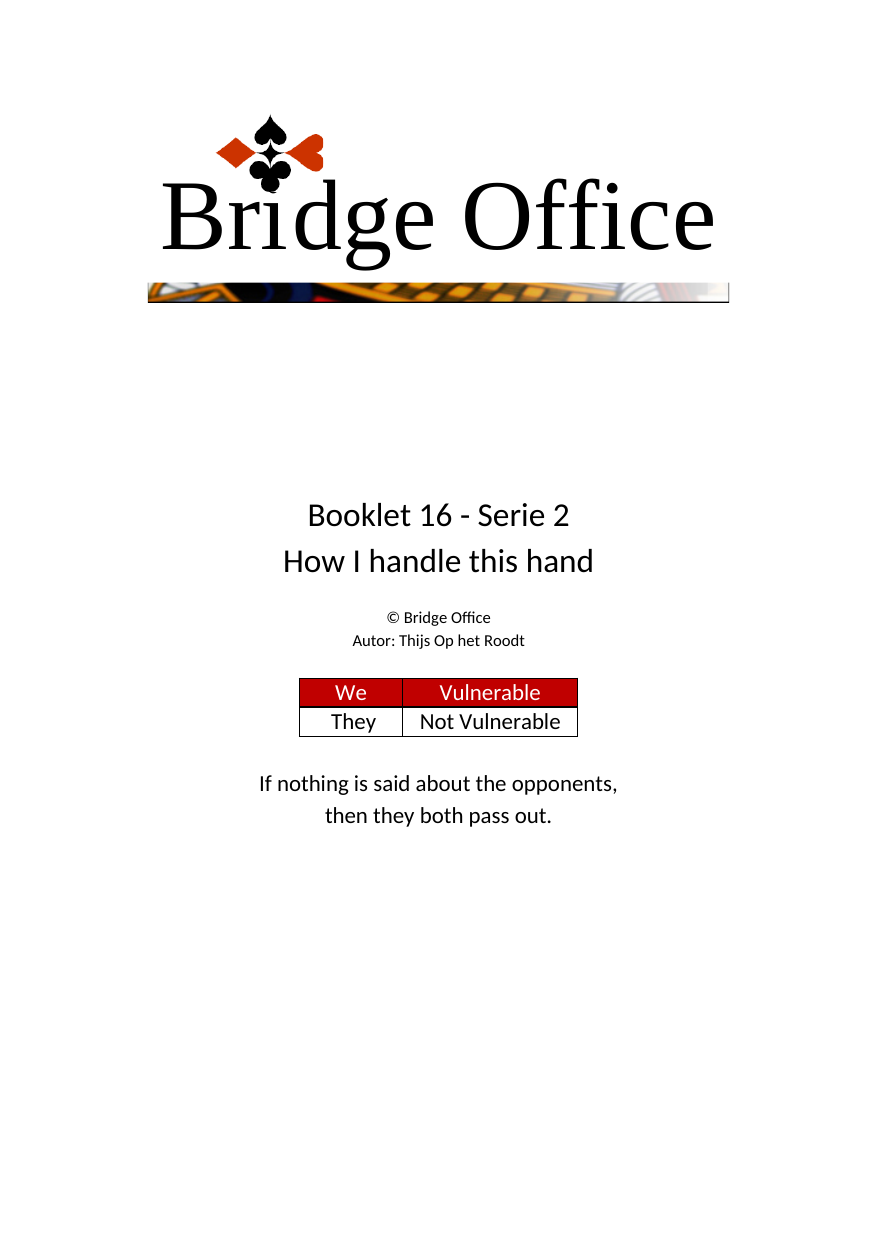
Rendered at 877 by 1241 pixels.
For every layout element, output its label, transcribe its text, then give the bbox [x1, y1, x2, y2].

text then they both pass out. [148, 801, 729, 829]
table_header We [300, 679, 402, 706]
picture [147, 283, 730, 303]
text Booklet 16 - Serie 2 How I handle this hand © Bridge Office [148, 447, 729, 628]
text If nothing is said about the opponents, [148, 769, 729, 797]
text Autor: Thijs Op het Roodt [148, 631, 729, 651]
table_header Vulnerable [403, 679, 577, 706]
table_cell They [300, 708, 402, 736]
table_cell Not Vulnerable [403, 708, 577, 736]
